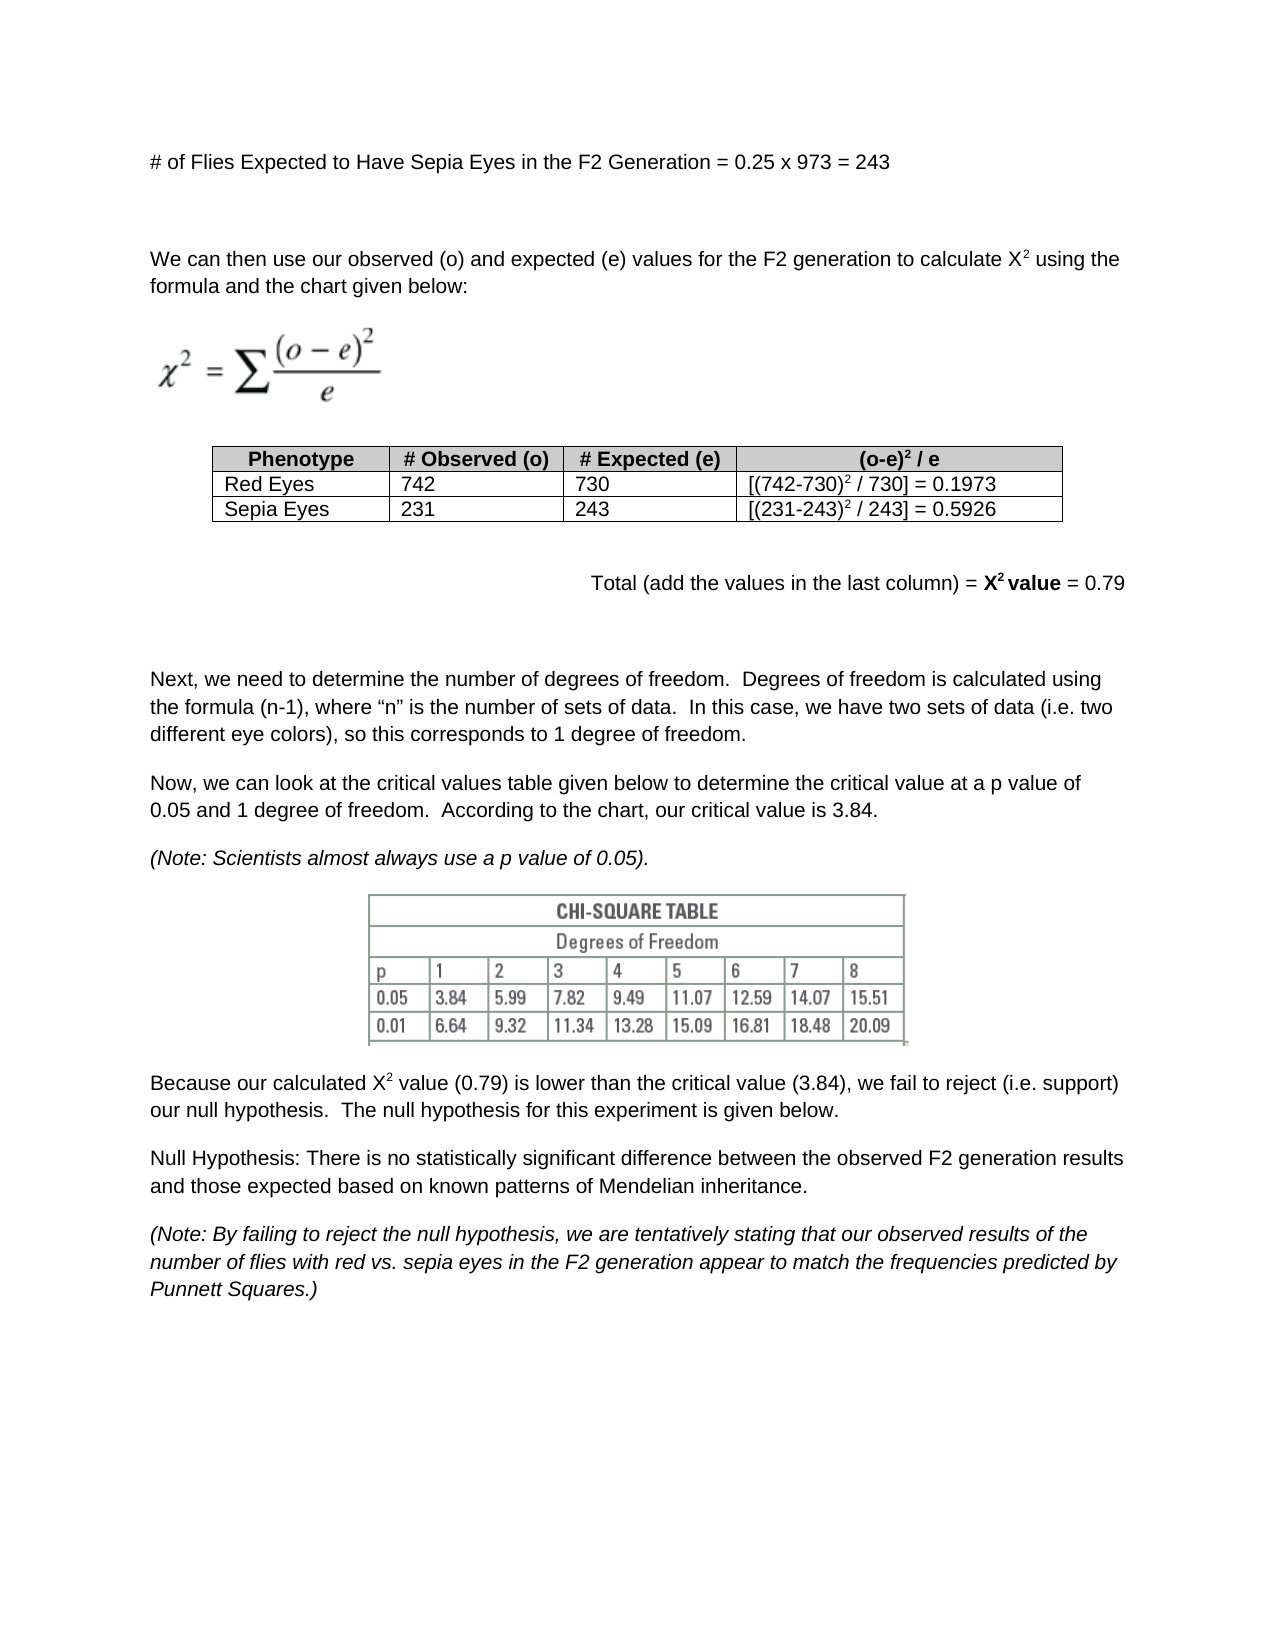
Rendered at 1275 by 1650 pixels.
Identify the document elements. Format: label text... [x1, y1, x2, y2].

text Now, we can look at the critical values table given below to determine the critical value at a p value of 0.05 and 1 degree of freedom. According to the chart, our critical value is 3.84. [150, 770, 1125, 822]
table_header (o-e)2 / e [737, 447, 1062, 471]
table_cell [(742-730)2 / 730] = 0.1973 [737, 472, 1062, 496]
table_header Phenotype [213, 447, 389, 471]
text Because our calculated X2 value (0.79) is lower than the critical value (3.84), we fail to reject (i.e. support) our null hypothesis. The null hypothesis for this experiment is given below. [150, 1070, 1125, 1122]
text (Note: Scientists almost always use a p value of 0.05). [150, 846, 1125, 870]
picture [150, 322, 393, 421]
table_cell Red Eyes [213, 472, 389, 496]
text Total (add the values in the last column) = X2 value = 0.79 [150, 570, 1125, 594]
picture [366, 894, 909, 1046]
text We can then use our observed (o) and expected (e) values for the F2 generation to calculate X2 using the formula and the chart given below: [150, 247, 1125, 298]
table_cell 243 [564, 497, 736, 521]
table_cell [(231-243)2 / 243] = 0.5926 [737, 497, 1062, 521]
table_cell Sepia Eyes [213, 497, 389, 521]
table_header # Expected (e) [564, 447, 736, 471]
table_cell 231 [390, 497, 563, 521]
table_cell 742 [390, 472, 563, 496]
text (Note: By failing to reject the null hypothesis, we are tentatively stating that our observed results of the number of flies with red vs. sepia eyes in the F2 generation appear to match the frequencies predicted by Punnett Squares.) [150, 1222, 1125, 1301]
text Null Hypothesis: There is no statistically significant difference between the observed F2 generation results and those expected based on known patterns of Mendelian inheritance. [150, 1146, 1125, 1198]
table_header # Observed (o) [390, 447, 563, 471]
table_cell 730 [564, 472, 736, 496]
text # of Flies Expected to Have Sepia Eyes in the F2 Generation = 0.25 x 973 = 243 [150, 150, 1125, 174]
text Next, we need to determine the number of degrees of freedom. Degrees of freedom is calculated using the formula (n-1), where “n” is the number of sets of data. In this case, we have two sets of data (i.e. two different eye colors), so this corresponds to 1 degree of freedom. [150, 667, 1125, 746]
